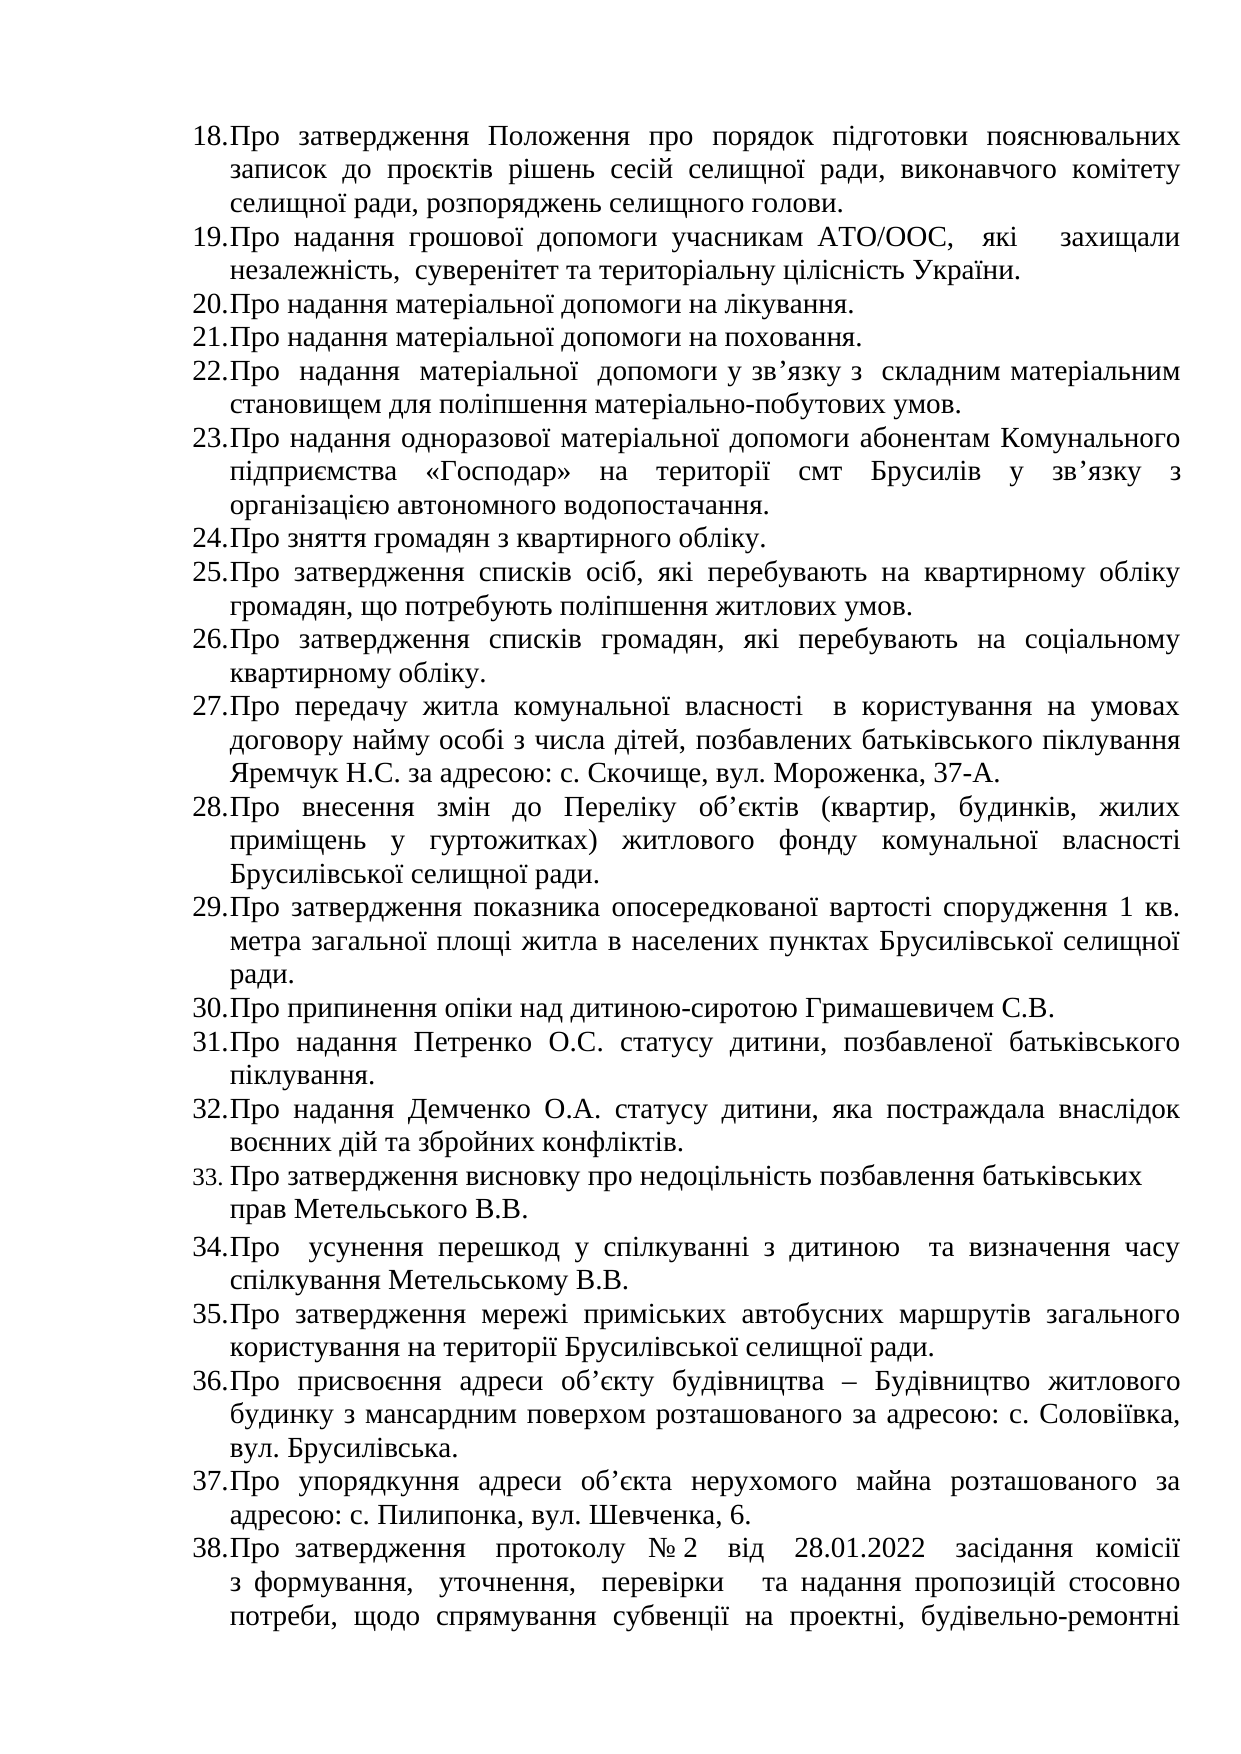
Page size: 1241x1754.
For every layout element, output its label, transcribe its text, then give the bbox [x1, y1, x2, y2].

list Про надання матеріальної допомоги у зв’язку з складним матеріальним становищем для поліпшення матеріально-побутових умов. [192, 353, 1181, 420]
list Про затвердження списків громадян, які перебувають на соціальному квартирному обліку. [192, 621, 1181, 688]
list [192, 1531, 1181, 1631]
list Про надання Петренко О.С. статусу дитини, позбавленої батьківського піклування. [192, 1024, 1181, 1091]
list Про передачу житла комунальної власності в користування на умовах договору найму особі з числа дітей, позбавлених батьківського піклування Яремчук Н.С. за адресою: с. Скочище, вул. Мороженка, 37-А. [192, 688, 1181, 789]
list Про затвердження показника опосередкованої вартості спорудження 1 кв. метра загальної площі житла в населених пунктах Брусилівської селищної ради. [192, 889, 1181, 990]
list Про затвердження Положення про порядок підготовки пояснювальних записок до проєктів рішень сесій селищної ради, виконавчого комітету селищної ради, розпоряджень селищного голови. [192, 118, 1181, 219]
list Про упорядкуння адреси об’єкта нерухомого майна розташованого за адресою: с. Пилипонка, вул. Шевченка, 6. [192, 1463, 1181, 1531]
list Про надання одноразової матеріальної допомоги абонентам Комунального підприємства «Господар» на території смт Брусилів у зв’язку з організацією автономного водопостачання. [192, 420, 1181, 521]
list Про затвердження висновку про недоцільність позбавлення батьківських [192, 1158, 1181, 1191]
list Про усунення перешкод у спілкуванні з дитиною та визначення часу спілкування Метельському В.В. [192, 1229, 1181, 1296]
list Про затвердження мережі приміських автобусних маршрутів загального користування на території Брусилівської селищної ради. [192, 1296, 1181, 1363]
list Про надання Демченко О.А. статусу дитини, яка постраждала внаслідок воєнних дій та збройних конфліктів. [192, 1091, 1181, 1158]
list Про затвердження списків осіб, які перебувають на квартирному обліку громадян, що потребують поліпшення житлових умов. [192, 554, 1181, 621]
list Про зняття громадян з квартирного обліку. [192, 521, 1181, 554]
list Про надання матеріальної допомоги на лікування. [192, 286, 1181, 319]
list Про присвоєння адреси об’єкту будівництва – Будівництво житлового будинку з мансардним поверхом розташованого за адресою: с. Соловіївка, вул. Брусилівська. [192, 1363, 1181, 1463]
text прав Метельського В.В. [229, 1191, 1181, 1225]
list Про надання грошової допомоги учасникам АТО/ООС, які захищали незалежність, суверенітет та територіальну цілісність України. [192, 219, 1181, 286]
list Про надання матеріальної допомоги на поховання. [192, 319, 1181, 353]
list Про внесення змін до Переліку об’єктів (квартир, будинків, жилих приміщень у гуртожитках) житлового фонду комунальної власності Брусилівської селищної ради. [192, 789, 1181, 889]
list Про припинення опіки над дитиною-сиротою Гримашевичем С.В. [192, 990, 1181, 1024]
